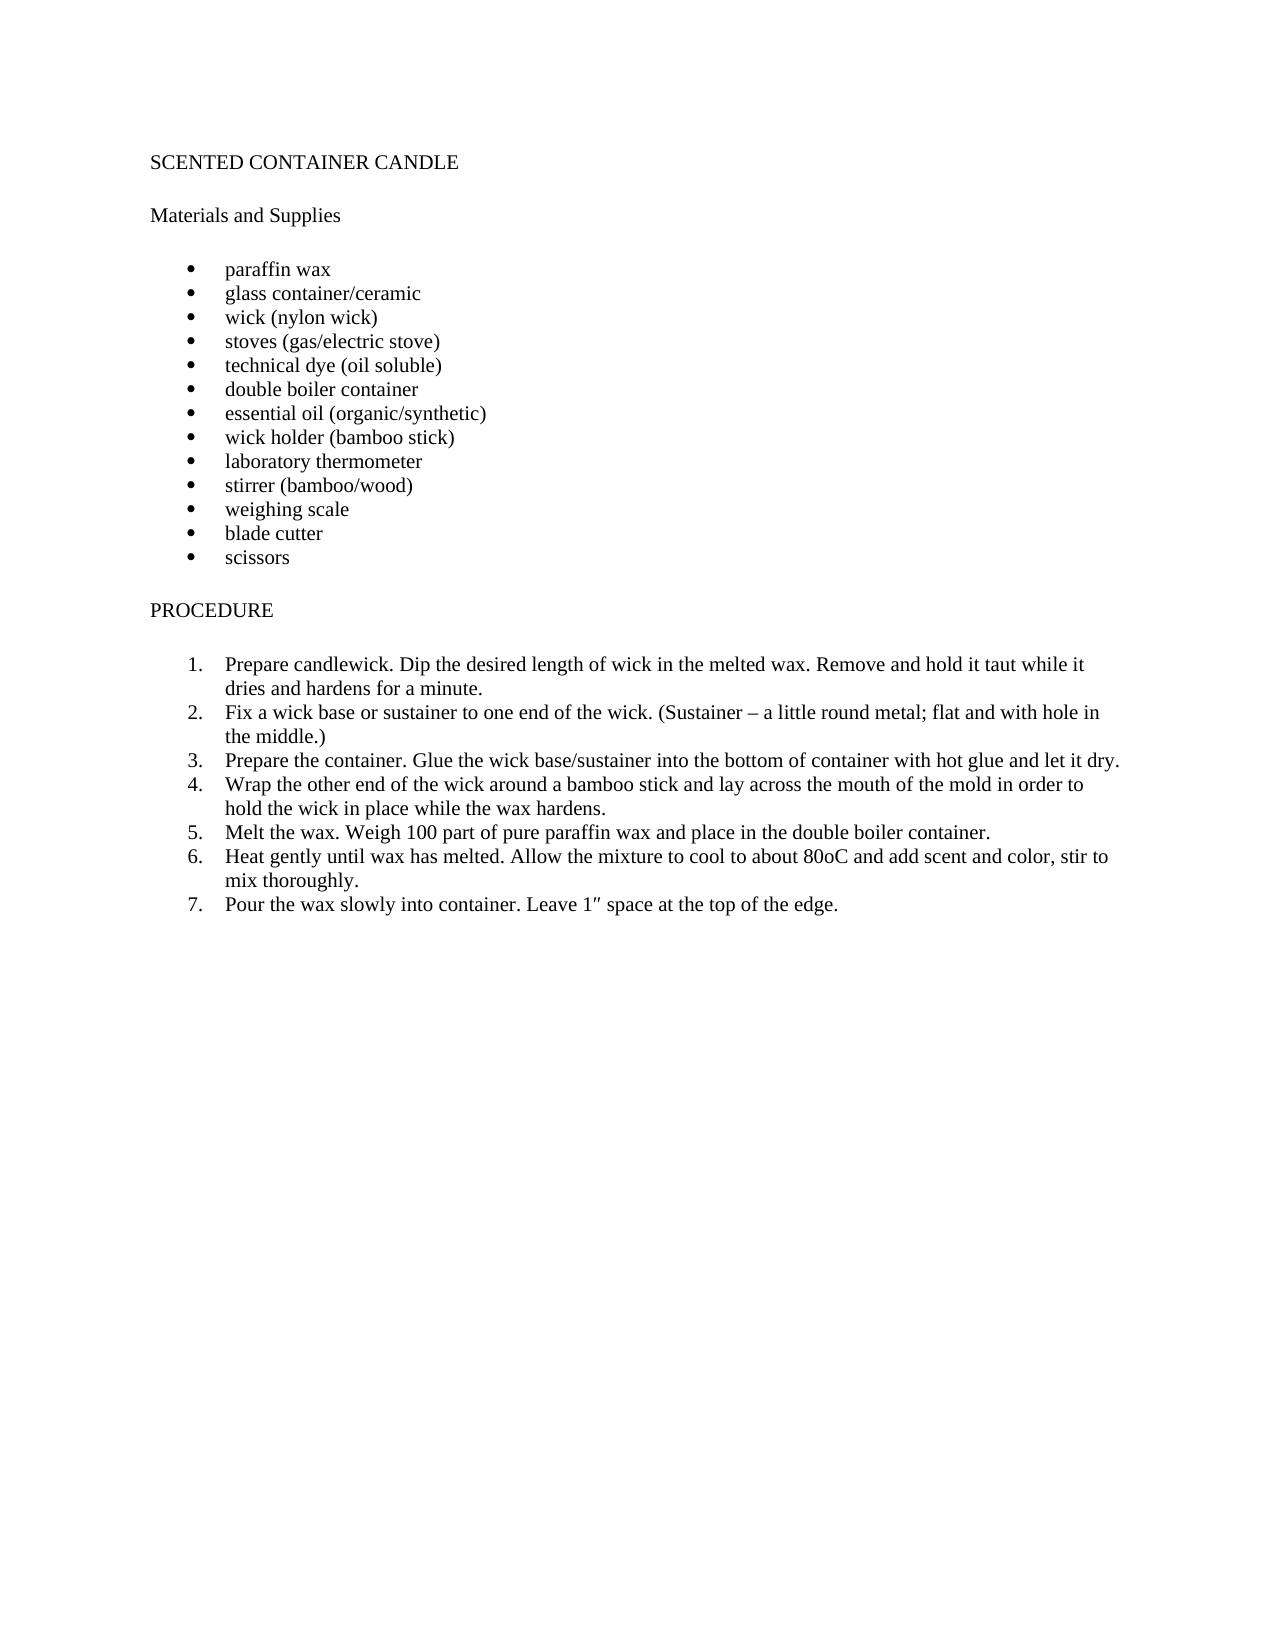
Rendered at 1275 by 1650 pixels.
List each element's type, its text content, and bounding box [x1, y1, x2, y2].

list Pour the wax slowly into container. Leave 1″ space at the top of the edge. [187, 892, 1125, 916]
list double boiler container [187, 377, 1125, 401]
list Heat gently until wax has melted. Allow the mixture to cool to about 80oC and add scent and color, stir to mix thoroughly. [187, 844, 1125, 892]
list stirrer (bamboo/wood) [187, 473, 1125, 497]
list wick holder (bamboo stick) [187, 425, 1125, 449]
list scissors [187, 545, 1125, 569]
text PROCEDURE [150, 598, 1125, 622]
list technical dye (oil soluble) [187, 353, 1125, 377]
text Materials and Supplies [150, 203, 1125, 227]
list laboratory thermometer [187, 449, 1125, 473]
list wick (nylon wick) [187, 304, 1125, 329]
list Melt the wax. Weigh 100 part of pure paraffin wax and place in the double boiler container. [187, 820, 1125, 844]
list glass container/ceramic [187, 281, 1125, 304]
list Wrap the other end of the wick around a bamboo stick and lay across the mouth of the mold in order to hold the wick in place while the wax hardens. [187, 772, 1125, 820]
list essential oil (organic/synthetic) [187, 401, 1125, 425]
list Prepare the container. Glue the wick base/sustainer into the bottom of container with hot glue and let it dry. [187, 748, 1125, 772]
list Fix a wick base or sustainer to one end of the wick. (Sustainer – a little round metal; flat and with hole in the middle.) [187, 700, 1125, 748]
list blade cutter [187, 521, 1125, 545]
list paraffin wax [187, 256, 1125, 281]
list weighing scale [187, 497, 1125, 521]
list Prepare candlewick. Dip the desired length of wick in the melted wax. Remove and hold it taut while it dries and hardens for a minute. [187, 652, 1125, 700]
text SCENTED CONTAINER CANDLE [150, 150, 1125, 174]
list stoves (gas/electric stove) [187, 329, 1125, 353]
